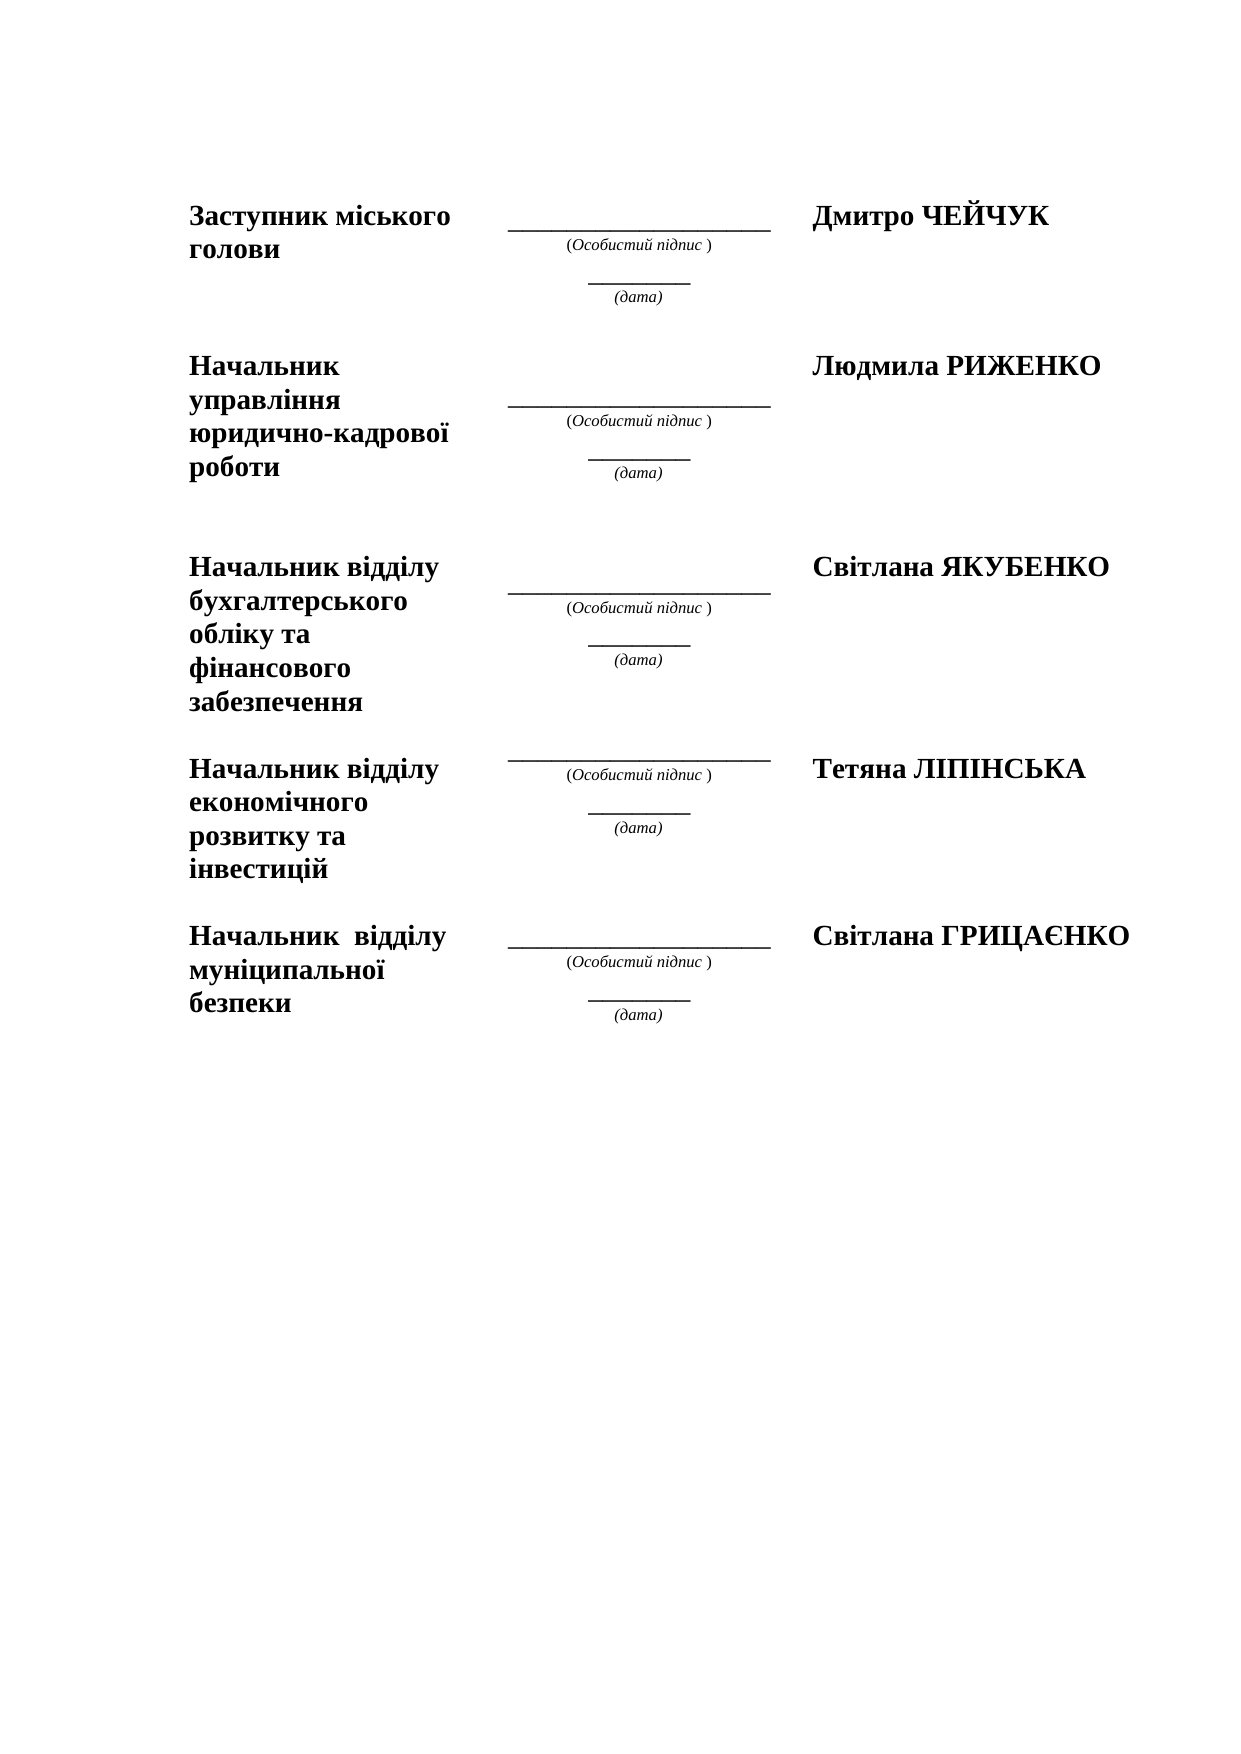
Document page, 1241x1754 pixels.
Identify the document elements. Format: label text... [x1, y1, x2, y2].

table_cell __________________ (Особистий підпис ) _______ (дата) [477, 550, 801, 717]
table_cell Начальник відділу економічного розвитку та інвестицій [178, 717, 477, 885]
table_cell Тетяна ЛІПІНСЬКА [801, 717, 1181, 885]
table_header Заступник міського голови [178, 198, 477, 348]
table_cell Людмила РИЖЕНКО [801, 348, 1181, 549]
table_cell Світлана ГРИЦАЄНКО [801, 885, 1181, 1062]
table_cell __________________ (Особистий підпис ) _______ (дата) [477, 717, 801, 885]
table_cell __________________ (Особистий підпис ) _______ (дата) [477, 885, 801, 1062]
table_cell Начальник відділу муніципальної безпеки [178, 885, 477, 1062]
table_header Дмитро ЧЕЙЧУК [801, 198, 1181, 348]
table_header __________________ (Особистий підпис ) _______ (дата) [477, 198, 801, 348]
table_cell Світлана ЯКУБЕНКО [801, 550, 1181, 717]
table_cell Начальник управління юридично-кадрової роботи [178, 348, 477, 549]
table_cell __________________ (Особистий підпис ) _______ (дата) [477, 348, 801, 549]
table_cell Начальник відділу бухгалтерського обліку та фінансового забезпечення [178, 550, 477, 717]
